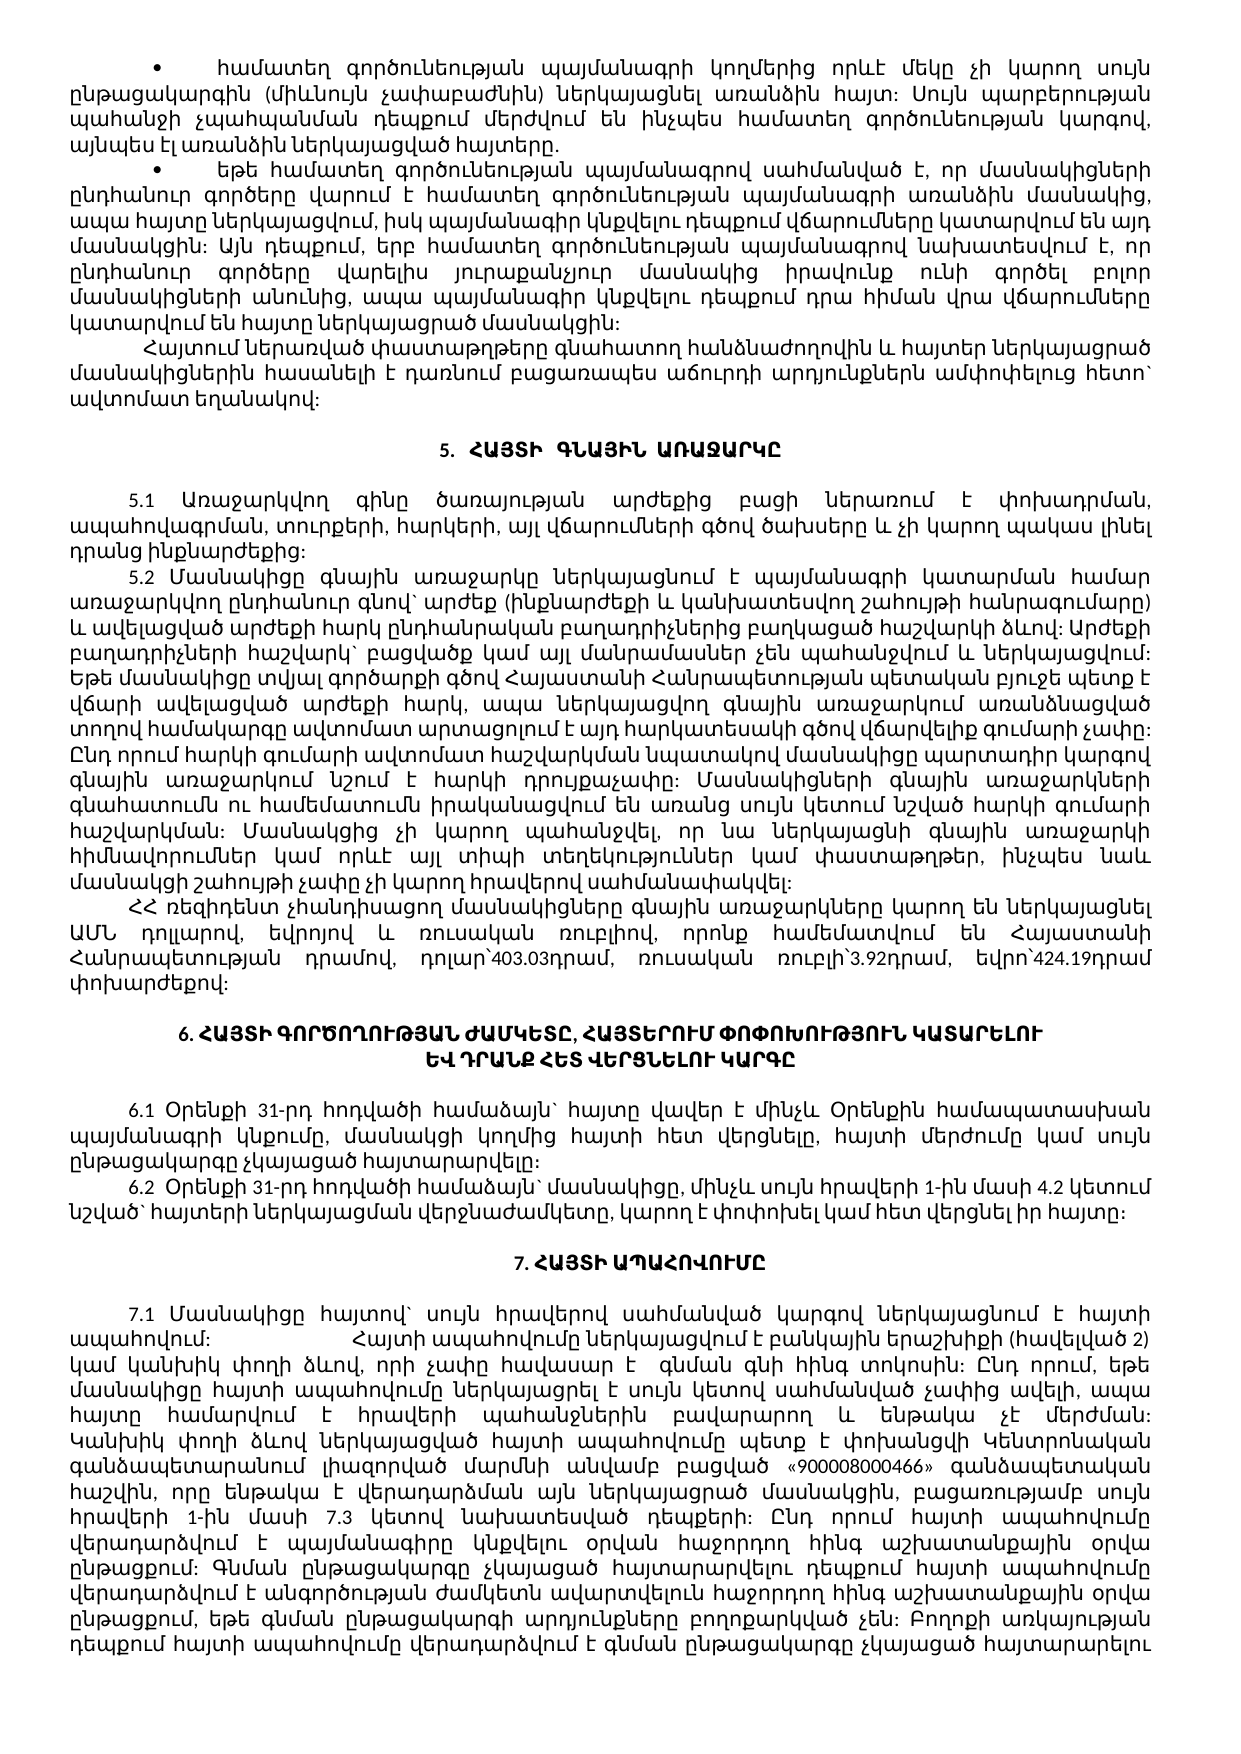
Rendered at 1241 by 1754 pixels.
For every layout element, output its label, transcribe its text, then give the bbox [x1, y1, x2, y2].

list համատեղ գործունեության պայմանագրի կողմերից որևէ մեկը չի կարող սույն ընթացակարգին (միևնույն չափաբաժնին) ներկայացնել առանձին հայտ: Սույն պարբերության պահանջի չպահպանման դեպքում մերժվում են ինչպես համատեղ գործունեության կարգով, այնպես էլ առանձին ներկայացված հայտերը. [69, 56, 1152, 157]
text ՀՀ ռեզիդենտ չհանդիսացող մասնակիցները գնային առաջարկները կարող են ներկայացնել ԱՄՆ դոլլարով, եվրոյով և ռուսական ռուբլիով, որոնք համեմատվում են Հայաստանի Հանրապետության դրամով, դոլար՝403.03դրամ, ռուսական ռուբլի՝3.92դրամ, եվրո՝424.19դրամ փոխարժեքով: [69, 894, 1152, 996]
text 7. ՀԱՅՏԻ ԱՊԱՀՈՎՈՒՄԸ [69, 1250, 1152, 1276]
text 5.1 Առաջարկվող գինը ծառայության արժեքից բացի ներառում է փոխադրման, ապահովագրման, տուրքերի, հարկերի, այլ վճարումների գծով ծախսերը և չի կարող պակաս լինել դրանց ինքնարժեքից: [69, 488, 1152, 564]
list եթե համատեղ գործունեության պայմանագրով սահմանված է, որ մասնակիցների ընդհանուր գործերը վարում է համատեղ գործունեության պայմանագրի առանձին մասնակից, ապա հայտը ներկայացվում, իսկ պայմանագիր կնքվելու դեպքում վճարումները կատարվում են այդ մասնակցին: Այն դեպքում, երբ համատեղ գործունեության պայմանագրով նախատեսվում է, որ ընդհանուր գործերը վարելիս յուրաքանչյուր մասնակից իրավունք ունի գործել բոլոր մասնակիցների անունից, ապա պայմանագիր կնքվելու դեպքում դրա հիման վրա վճարումները կատարվում են հայտը ներկայացրած մասնակցին: [69, 157, 1152, 335]
text 6.2 Օրենքի 31-րդ հոդվածի համաձայն` մասնակիցը, մինչև սույն հրավերի 1-ին մասի 4.2 կետում նշված` հայտերի ներկայացման վերջնաժամկետը, կարող է փոփոխել կամ հետ վերցնել իր հայտը։ [69, 1174, 1152, 1225]
text 5.2 Մասնակիցը գնային առաջարկը ներկայացնում է պայմանագրի կատարման համար առաջարկվող ընդհանուր գնով` արժեք (ինքնարժեքի և կանխատեսվող շահույթի հանրագումարը) և ավելացված արժեքի հարկ ընդհանրական բաղադրիչներից բաղկացած հաշվարկի ձևով: Արժեքի բաղադրիչների հաշվարկ` բացվածք կամ այլ մանրամասներ չեն պահանջվում և ներկայացվում: Եթե մասնակիցը տվյալ գործարքի գծով Հայաստանի Հանրապետության պետական բյուջե պետք է վճարի ավելացված արժեքի հարկ, ապա ներկայացվող գնային առաջարկում առանձնացված տողով համակարգը ավտոմատ արտացոլում է այդ հարկատեսակի գծով վճարվելիք գումարի չափը: Ընդ որում հարկի գումարի ավտոմատ հաշվարկման նպատակով մասնակիցը պարտադիր կարգով գնային առաջարկում նշում է հարկի դրույքաչափը: Մասնակիցների գնային առաջարկների գնահատումն ու համեմատումն իրականացվում են առանց սույն կետում նշված հարկի գումարի հաշվարկման: Մասնակցից չի կարող պահանջվել, որ նա ներկայացնի գնային առաջարկի հիմնավորումներ կամ որևէ այլ տիպի տեղեկություններ կամ փաստաթղթեր, ինչպես նաև մասնակցի շահույթի չափը չի կարող հրավերով սահմանափակվել: [69, 564, 1152, 894]
text 6. ՀԱՅՏԻ ԳՈՐԾՈՂՈՒԹՅԱՆ ԺԱՄԿԵՏԸ, ՀԱՅՏԵՐՈՒՄ ՓՈՓՈԽՈՒԹՅՈՒՆ ԿԱՏԱՐԵԼՈՒ [69, 1021, 1152, 1047]
text ԵՎ ԴՐԱՆՔ ՀԵՏ ՎԵՐՑՆԵԼՈՒ ԿԱՐԳԸ [69, 1047, 1152, 1072]
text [69, 1301, 1152, 1657]
text 5. ՀԱՅՏԻ ԳՆԱՅԻՆ ԱՌԱՋԱՐԿԸ [69, 437, 1152, 462]
text Հայտում ներառված փաստաթղթերը գնահատող հանձնաժողովին և հայտեր ներկայացրած մասնակիցներին հասանելի է դառնում բացառապես աճուրդի արդյունքներն ամփոփելուց հետո` ավտոմատ եղանակով: [69, 335, 1152, 411]
text 6.1 Օրենքի 31-րդ հոդվածի համաձայն` հայտը վավեր է մինչև Օրենքին համապատասխան պայմանագրի կնքումը, մասնակցի կողմից հայտի հետ վերցնելը, հայտի մերժումը կամ սույն ընթացակարգը չկայացած հայտարարվելը։ [69, 1098, 1152, 1174]
